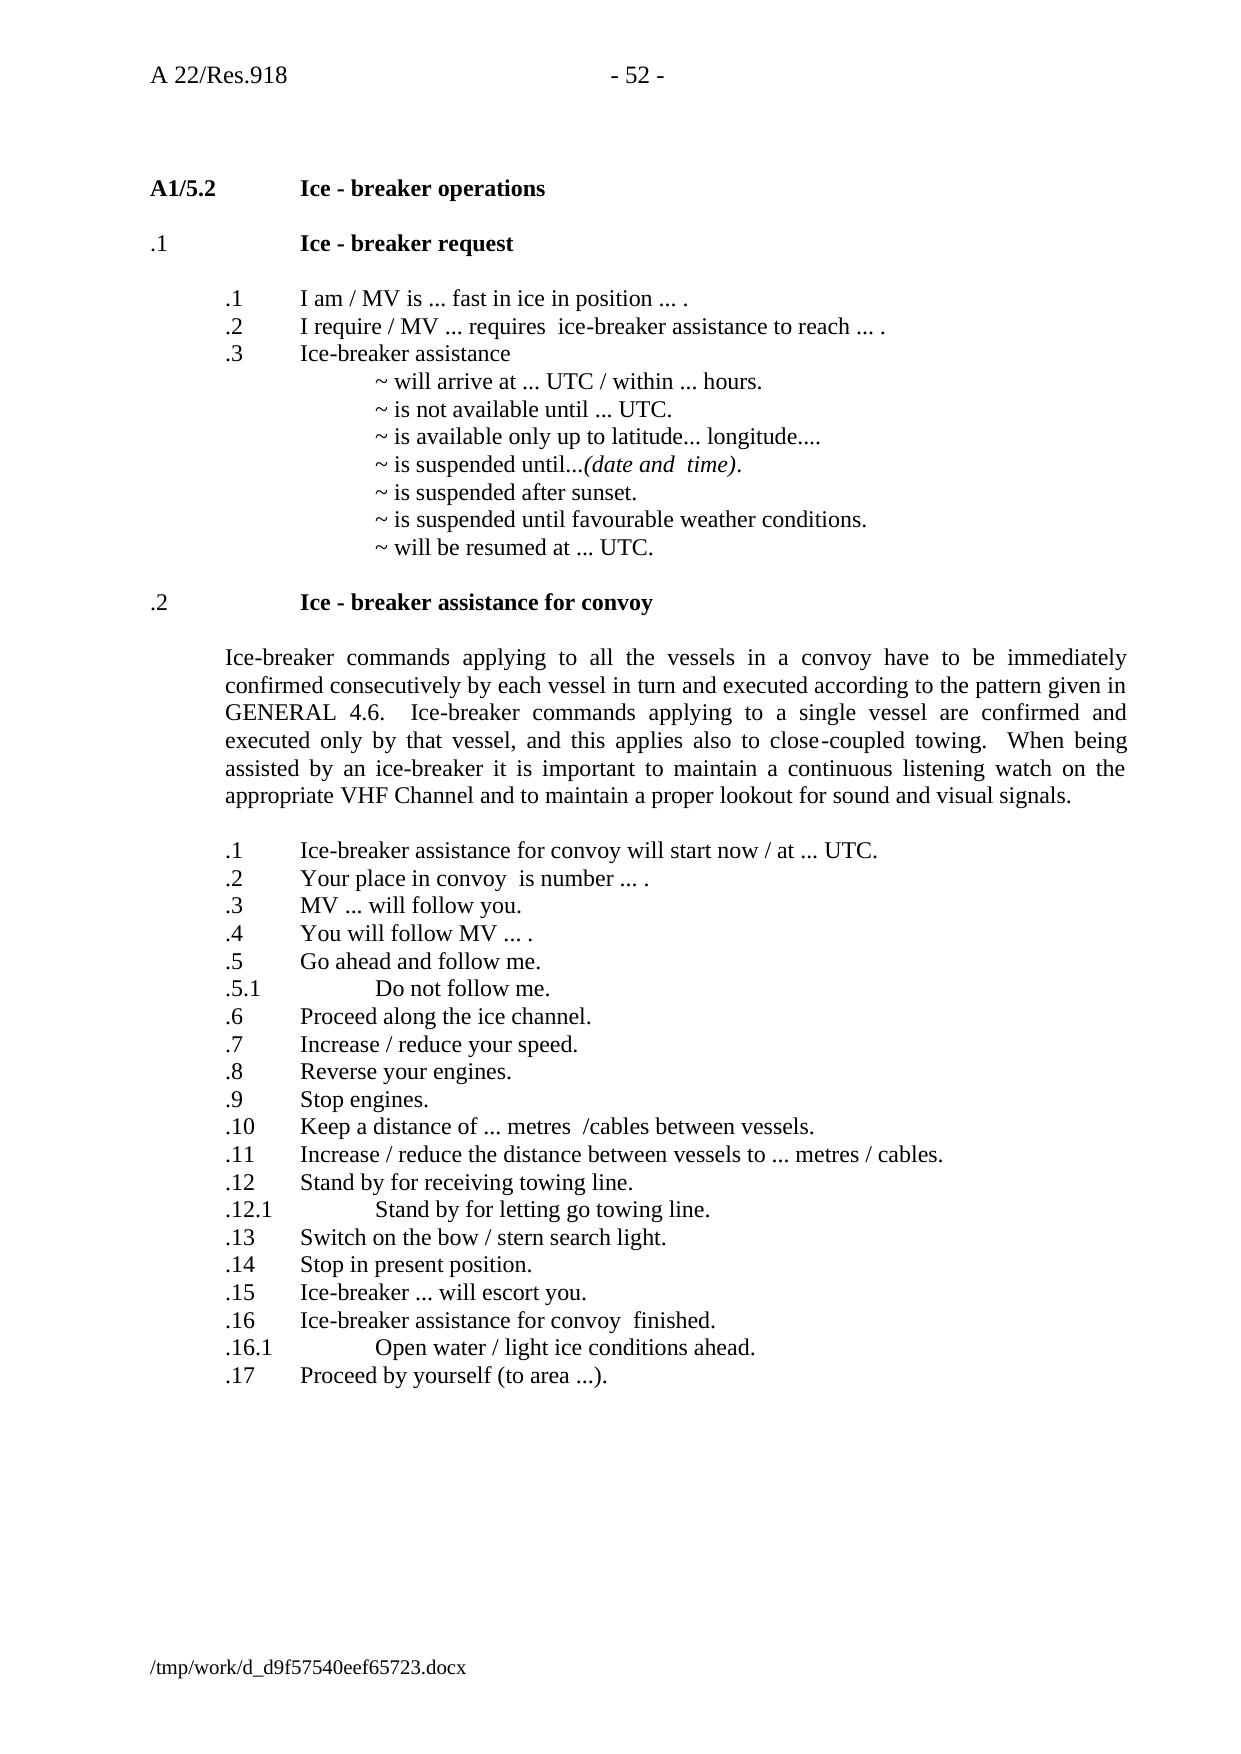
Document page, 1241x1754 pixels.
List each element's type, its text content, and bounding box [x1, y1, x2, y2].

text .1 Ice-breaker assistance for convoy will start now / at ... UTC. [150, 836, 1128, 864]
text ~ will be resumed at ... UTC. [150, 533, 1128, 560]
text .1 Ice - breaker request [150, 229, 1128, 257]
text .13 Switch on the bow / stern search light. [150, 1223, 1128, 1250]
text ~ is suspended until favourable weather conditions. [150, 505, 1128, 533]
text .3 Ice-breaker assistance [150, 339, 1128, 367]
text .12 Stand by for receiving towing line. [150, 1168, 1128, 1195]
text .14 Stop in present position. [150, 1250, 1128, 1278]
text .2 Your place in convoy is number ... . [150, 864, 1128, 892]
text ~ will arrive at ... UTC / within ... hours. [150, 367, 1128, 395]
text .11 Increase / reduce the distance between vessels to ... metres / cables. [150, 1140, 1128, 1168]
text .10 Keep a distance of ... metres /cables between vessels. [150, 1112, 1128, 1140]
text .5 Go ahead and follow me. [150, 947, 1128, 974]
text ~ is available only up to latitude... longitude.... [150, 422, 1128, 450]
text .4 You will follow MV ... . [150, 919, 1128, 947]
text .12.1 Stand by for letting go towing line. [150, 1195, 1128, 1223]
text ~ is suspended until...(date and time). [150, 450, 1128, 477]
text .7 Increase / reduce your speed. [150, 1029, 1128, 1057]
text .9 Stop engines. [150, 1085, 1128, 1112]
text .2 Ice - breaker assistance for convoy [150, 588, 1128, 616]
text Ice-breaker commands applying to all the vessels in a convoy have to be immediately confirmed consecutively by each vessel in turn and executed according to the pattern given in GENERAL 4.6. Ice-breaker commands applying to a single vessel are confirmed and executed only by that vessel, and this applies also to close-coupled towing. When being assisted by an ice-breaker it is important to maintain a continuous listening watch on the appropriate VHF Channel and to maintain a proper lookout for sound and visual signals. [150, 643, 1128, 809]
text .5.1 Do not follow me. [150, 974, 1128, 1002]
text .3 MV ... will follow you. [150, 892, 1128, 919]
text .16.1 Open water / light ice conditions ahead. [150, 1333, 1128, 1361]
text .2 I require / MV ... requires ice-breaker assistance to reach ... . [150, 312, 1128, 339]
text .15 Ice-breaker ... will escort you. [150, 1278, 1128, 1306]
text ~ is suspended after sunset. [150, 477, 1128, 505]
text .17 Proceed by yourself (to area ...). [150, 1361, 1128, 1388]
text A1/5.2 Ice - breaker operations [150, 174, 1128, 201]
text .8 Reverse your engines. [150, 1057, 1128, 1085]
text .1 I am / MV is ... fast in ice in position ... . [150, 284, 1128, 312]
text ~ is not available until ... UTC. [150, 395, 1128, 422]
text .16 Ice-breaker assistance for convoy finished. [150, 1306, 1128, 1333]
text .6 Proceed along the ice channel. [150, 1002, 1128, 1029]
